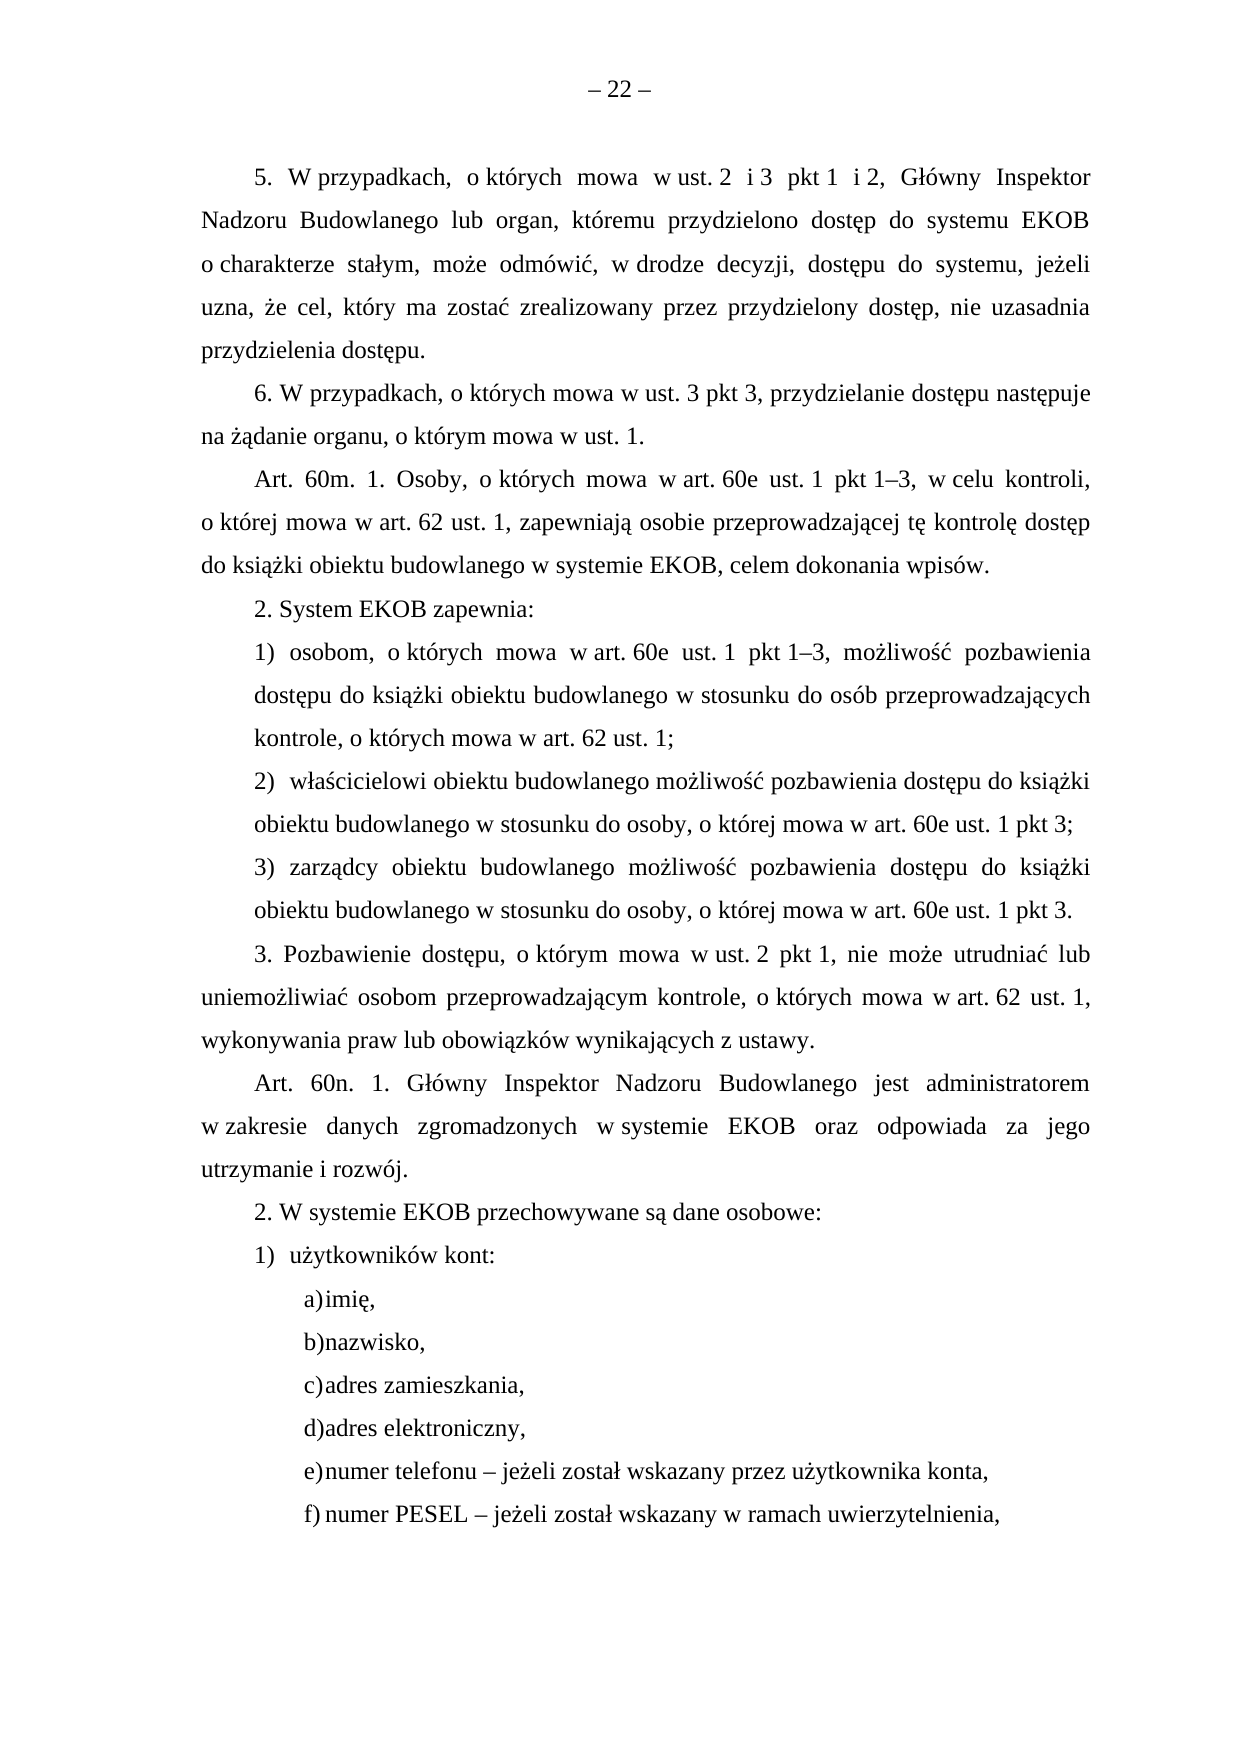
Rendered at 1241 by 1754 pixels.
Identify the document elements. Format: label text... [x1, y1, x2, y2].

text 5. W przypadkach, o których mowa w ust. 2 i 3 pkt 1 i 2, Główny Inspektor Nadzoru Budowlanego lub organ, któremu przydzielono dostęp do systemu EKOB o charakterze stałym, może odmówić, w drodze decyzji, dostępu do systemu, jeżeli uzna, że cel, który ma zostać zrealizowany przez przydzielony dostęp, nie uzasadnia przydzielenia dostępu. [201, 162, 1091, 364]
text 1) osobom, o których mowa w art. 60e ust. 1 pkt 1–3, możliwość pozbawienia dostępu do książki obiektu budowlanego w stosunku do osób przeprowadzających kontrole, o których mowa w art. 62 ust. 1; [254, 637, 1091, 752]
text b) nazwisko, [304, 1327, 1091, 1356]
text e) numer telefonu – jeżeli został wskazany przez użytkownika konta, [304, 1456, 1091, 1485]
text 6. W przypadkach, o których mowa w ust. 3 pkt 3, przydzielanie dostępu następuje na żądanie organu, o którym mowa w ust. 1. [201, 378, 1091, 450]
text 1) użytkowników kont: [254, 1241, 1091, 1269]
text 2) właścicielowi obiektu budowlanego możliwość pozbawienia dostępu do książki obiektu budowlanego w stosunku do osoby, o której mowa w art. 60e ust. 1 pkt 3; [254, 766, 1091, 838]
text a) imię, [304, 1284, 1091, 1312]
text 3) zarządcy obiektu budowlanego możliwość pozbawienia dostępu do książki obiektu budowlanego w stosunku do osoby, o której mowa w art. 60e ust. 1 pkt 3. [254, 852, 1091, 924]
text c) adres zamieszkania, [304, 1370, 1091, 1399]
text f) numer PESEL – jeżeli został wskazany w ramach uwierzytelnienia, [304, 1499, 1091, 1528]
text 2. System EKOB zapewnia: [201, 594, 1091, 622]
text 2. W systemie EKOB przechowywane są dane osobowe: [201, 1197, 1091, 1226]
text Art. 60m. 1. Osoby, o których mowa w art. 60e ust. 1 pkt 1–3, w celu kontroli, o której mowa w art. 62 ust. 1, zapewniają osobie przeprowadzającej tę kontrolę dostęp do książki obiektu budowlanego w systemie EKOB, celem dokonania wpisów. [201, 464, 1091, 579]
text Art. 60n. 1. Główny Inspektor Nadzoru Budowlanego jest administratorem w zakresie danych zgromadzonych w systemie EKOB oraz odpowiada za jego utrzymanie i rozwój. [201, 1068, 1091, 1183]
text 3. Pozbawienie dostępu, o którym mowa w ust. 2 pkt 1, nie może utrudniać lub uniemożliwiać osobom przeprowadzającym kontrole, o których mowa w art. 62 ust. 1, wykonywania praw lub obowiązków wynikających z ustawy. [201, 939, 1091, 1054]
text d) adres elektroniczny, [304, 1413, 1091, 1442]
